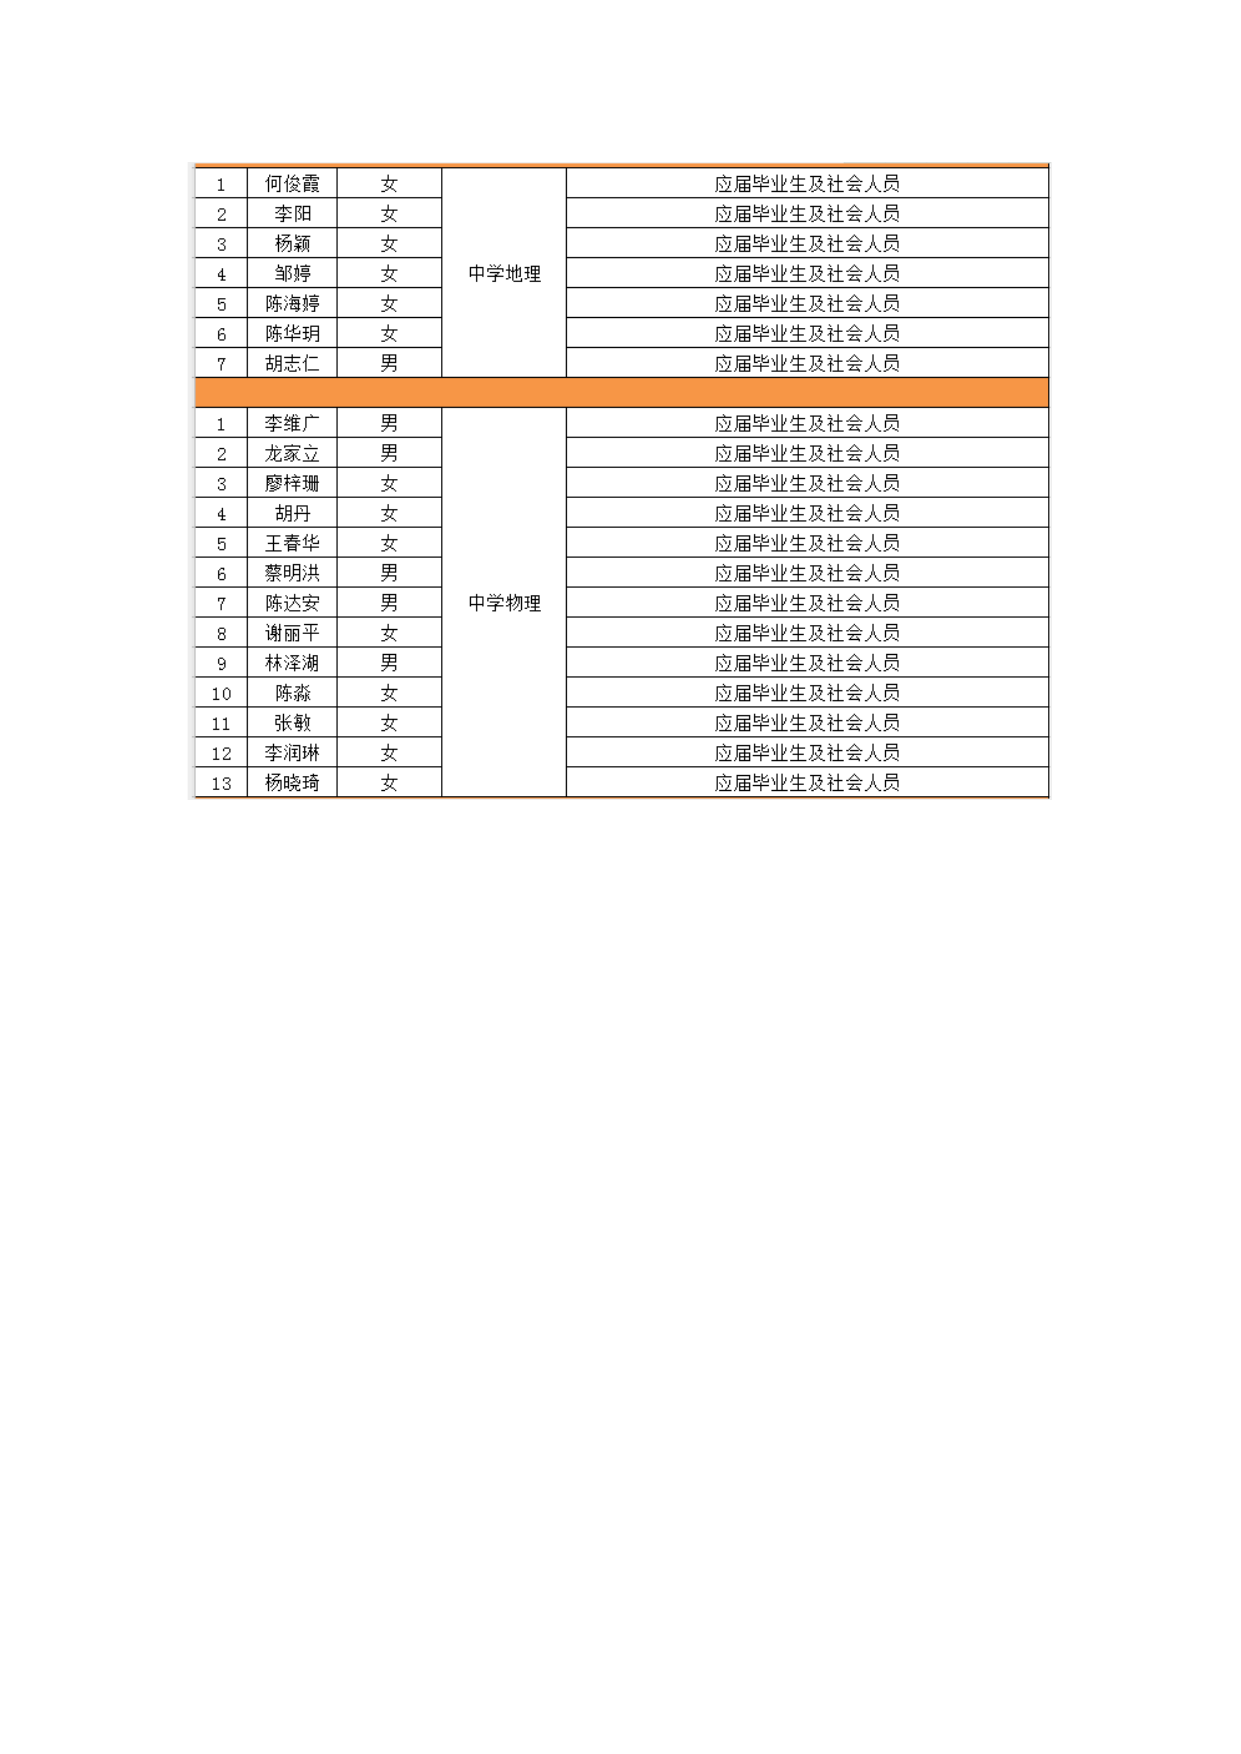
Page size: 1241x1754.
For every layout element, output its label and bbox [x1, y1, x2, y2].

picture [187, 162, 1052, 800]
